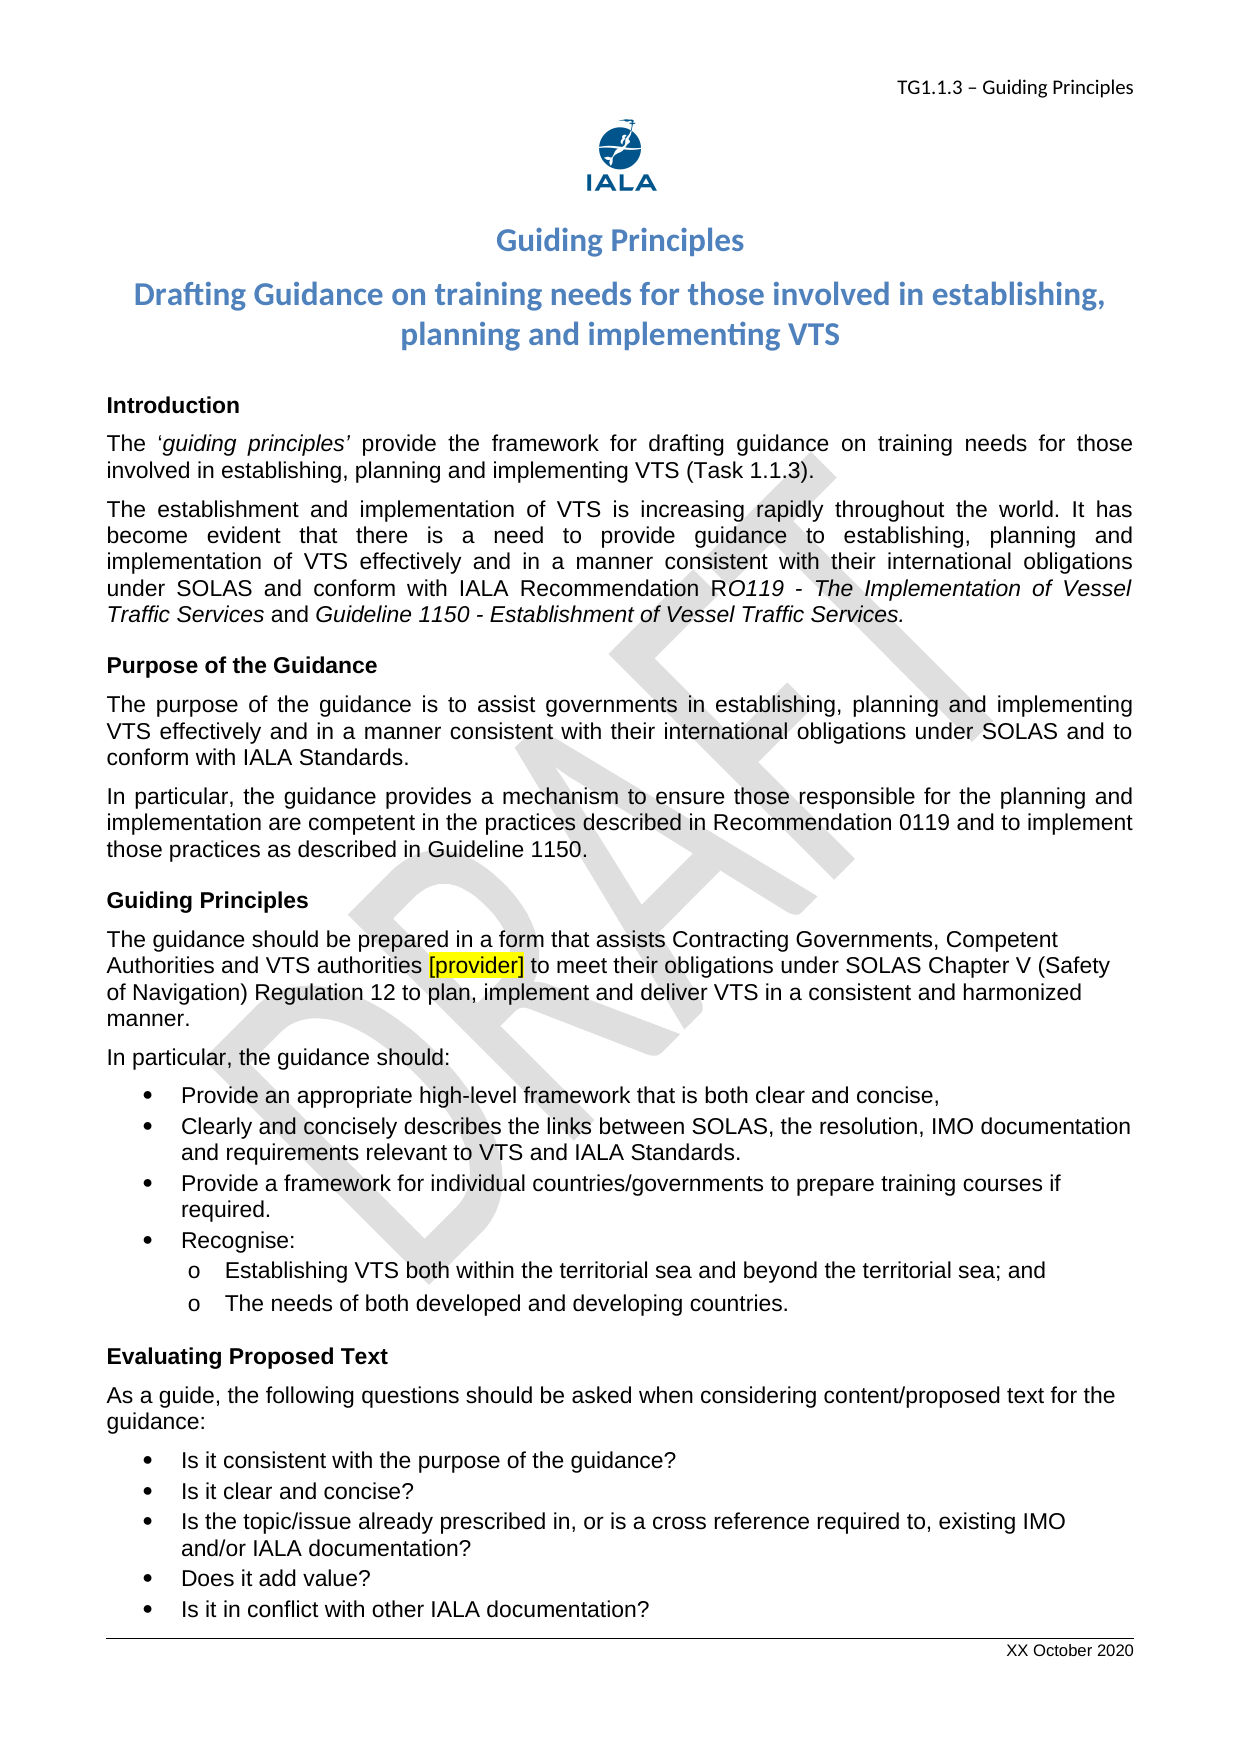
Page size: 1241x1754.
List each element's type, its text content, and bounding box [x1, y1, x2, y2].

list Is the topic/issue already prescribed in, or is a cross reference required to, existing IMO and/or IALA documentation? [143, 1508, 1134, 1561]
text In particular, the guidance provides a mechanism to ensure those responsible for the planning and implementation are competent in the practices described in Recommendation 0119 and to implement those practices as described in Guideline 1150. [106, 783, 1134, 862]
text Drafting Guidance on training needs for those involved in establishing, planning and implementing VTS [106, 273, 1134, 354]
text Purpose of the Guidance [106, 652, 1134, 679]
text As a guide, the following questions should be asked when considering content/proposed text for the guidance: [106, 1382, 1134, 1435]
text The purpose of the guidance is to assist governments in establishing, planning and implementing VTS effectively and in a manner consistent with their international obligations under SOLAS and to conform with IALA Standards. [106, 691, 1134, 770]
list Does it add value? [143, 1565, 1134, 1591]
text The ‘guiding principles’ provide the framework for drafting guidance on training needs for those involved in establishing, planning and implementing VTS (Task 1.1.3). [106, 430, 1134, 483]
list Is it clear and concise? [143, 1478, 1134, 1504]
list Provide a framework for individual countries/governments to prepare training courses if required. [143, 1170, 1134, 1223]
list Is it in conflict with other IALA documentation? [143, 1596, 1134, 1622]
text The establishment and implementation of VTS is increasing rapidly throughout the world. It has become evident that there is a need to provide guidance to establishing, planning and implementation of VTS effectively and in a manner consistent with their international obligations under SOLAS and conform with IALA Recommendation RO119 - The Implementation of Vessel Traffic Services and Guideline 1150 - Establishment of Vessel Traffic Services. [106, 496, 1134, 627]
picture [571, 111, 669, 207]
list Establishing VTS both within the territorial sea and beyond the territorial sea; and [187, 1257, 1134, 1286]
list Recognise: [143, 1227, 1134, 1253]
text Guiding Principles [106, 219, 1134, 260]
list Provide an appropriate high-level framework that is both clear and concise, [143, 1082, 1134, 1109]
text Guiding Principles [106, 887, 1134, 913]
text Introduction [106, 392, 1134, 418]
list Clearly and concisely describes the links between SOLAS, the resolution, IMO documentation and requirements relevant to VTS and IALA Standards. [143, 1113, 1134, 1166]
text In particular, the guidance should: [106, 1044, 1134, 1070]
list Is it consistent with the purpose of the guidance? [143, 1447, 1134, 1473]
text The guidance should be prepared in a form that assists Contracting Governments, Competent Authorities and VTS authorities [provider] to meet their obligations under SOLAS Chapter V (Safety of Navigation) Regulation 12 to plan, implement and deliver VTS in a consistent and harmonized manner. [106, 926, 1134, 1031]
list The needs of both developed and developing countries. [187, 1290, 1134, 1318]
text Evaluating Proposed Text [106, 1343, 1134, 1369]
